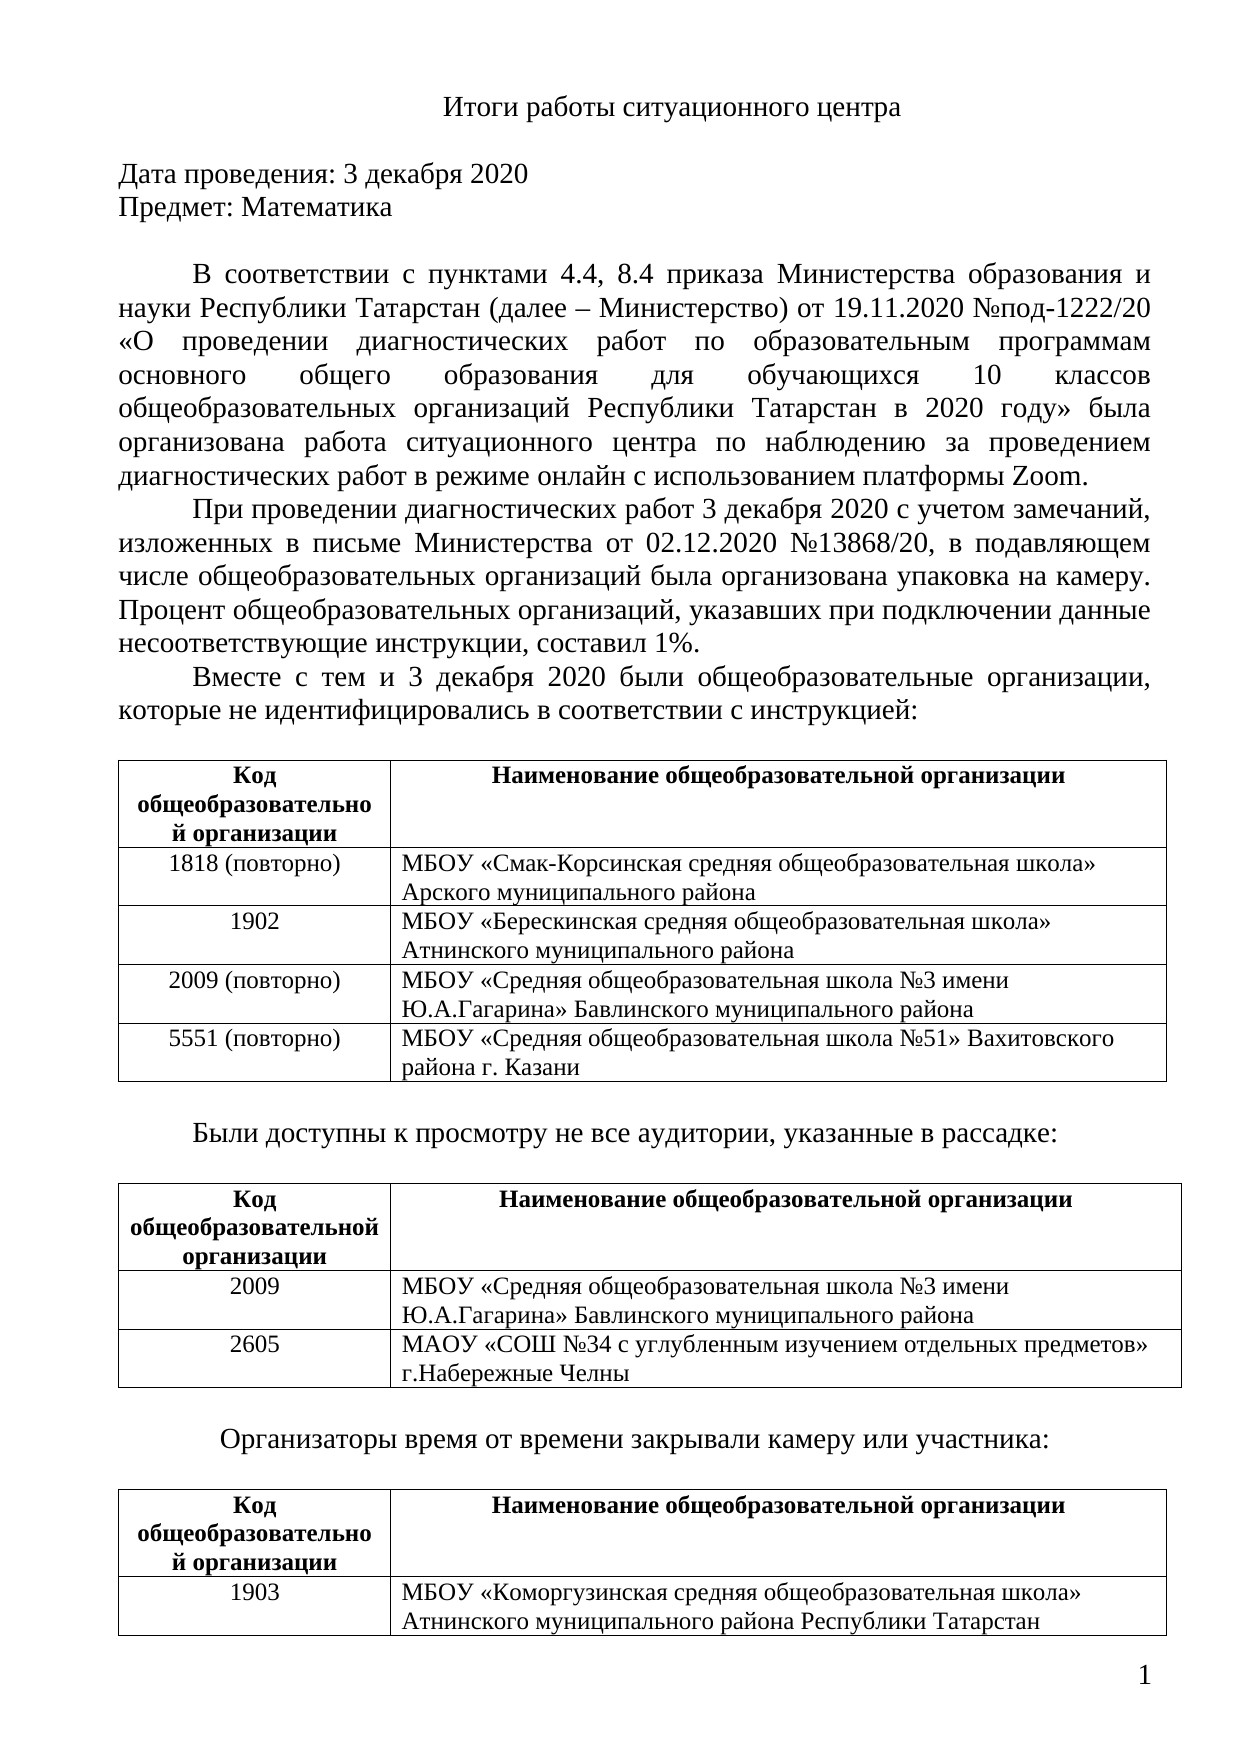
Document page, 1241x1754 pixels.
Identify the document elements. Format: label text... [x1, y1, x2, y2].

text Вместе с тем и 3 декабря 2020 были общеобразовательные организации, которые не идентифицировались в соответствии с инструкцией: [118, 659, 1152, 726]
text В соответствии с пунктами 4.4, 8.4 приказа Министерства образования и науки Республики Татарстан (далее – Министерство) от 19.11.2020 №под-1222/20 «О проведении диагностических работ по образовательным программам основного общего образования для обучающихся 10 классов общеобразовательных организаций Республики Татарстан в 2020 году» была организована работа ситуационного центра по наблюдению за проведением диагностических работ в режиме онлайн с использованием платформы Zoom. [118, 256, 1152, 491]
table_header Наименование общеобразовательной организации [391, 1184, 1181, 1270]
table_cell 5551 (повторно) [119, 1024, 390, 1081]
table_cell МБОУ «Средняя общеобразовательная школа №3 имени Ю.А.Гагарина» Бавлинского муниципального района [391, 965, 1166, 1022]
text Дата проведения: 3 декабря 2020 [118, 156, 1152, 189]
table_header Код общеобразовательной организации [119, 761, 390, 847]
table_header Код общеобразовательной организации [119, 1490, 390, 1576]
text Итоги работы ситуационного центра [118, 89, 1152, 122]
text Предмет: Математика [118, 189, 1152, 223]
table_cell 1818 (повторно) [119, 848, 390, 905]
text При проведении диагностических работ 3 декабря 2020 с учетом замечаний, изложенных в письме Министерства от 02.12.2020 №13868/20, в подавляющем числе общеобразовательных организаций была организована упаковка на камеру. Процент общеобразовательных организаций, указавших при подключении данные несоответствующие инструкции, составил 1%. [118, 491, 1152, 659]
table_cell 2009 (повторно) [119, 965, 390, 1022]
table_header Наименование общеобразовательной организации [391, 1490, 1166, 1576]
table_cell МБОУ «Берескинская средняя общеобразовательная школа» Атнинского муниципального района [391, 906, 1166, 964]
text Организаторы время от времени закрывали камеру или участника: [118, 1422, 1152, 1455]
table_cell МБОУ «Средняя общеобразовательная школа №3 имени Ю.А.Гагарина» Бавлинского муниципального района [391, 1271, 1181, 1328]
table_cell 1902 [119, 906, 390, 964]
text Были доступны к просмотру не все аудитории, указанные в рассадке: [118, 1116, 1152, 1149]
table_cell 2009 [119, 1271, 390, 1328]
table_header Наименование общеобразовательной организации [391, 761, 1166, 847]
table_cell МБОУ «Средняя общеобразовательная школа №51» Вахитовского района г. Казани [391, 1024, 1166, 1081]
table_cell 2605 [119, 1330, 390, 1387]
table_header Код общеобразовательной организации [119, 1184, 390, 1270]
table_cell МБОУ «Смак-Корсинская средняя общеобразовательная школа» Арского муниципального района [391, 848, 1166, 905]
table_cell МАОУ «СОШ №34 с углубленным изучением отдельных предметов» г.Набережные Челны [391, 1330, 1181, 1387]
table_cell 1903 [119, 1577, 390, 1634]
table_cell МБОУ «Коморгузинская средняя общеобразовательная школа» Атнинского муниципального района Республики Татарстан [391, 1577, 1166, 1634]
